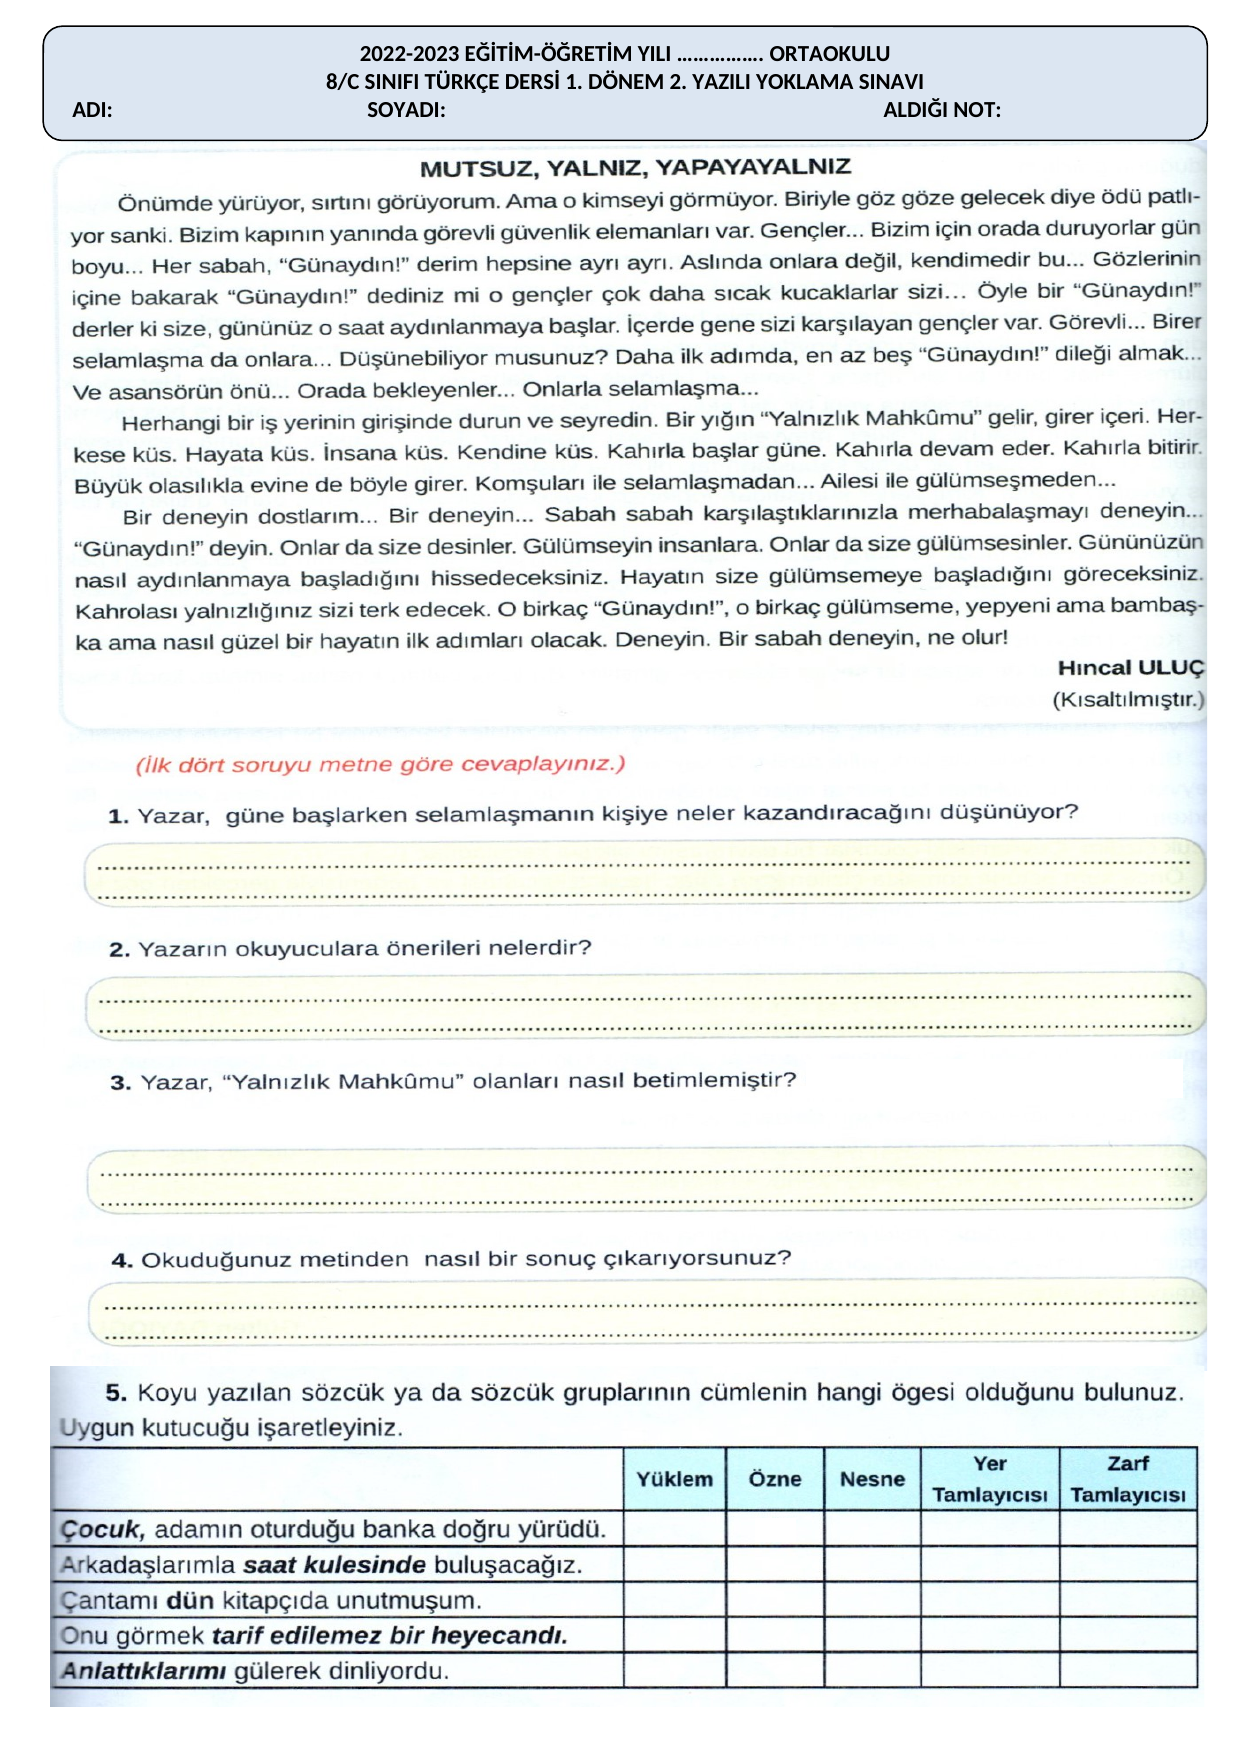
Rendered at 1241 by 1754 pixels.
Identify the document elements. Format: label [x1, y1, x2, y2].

picture [43, 140, 1208, 1707]
